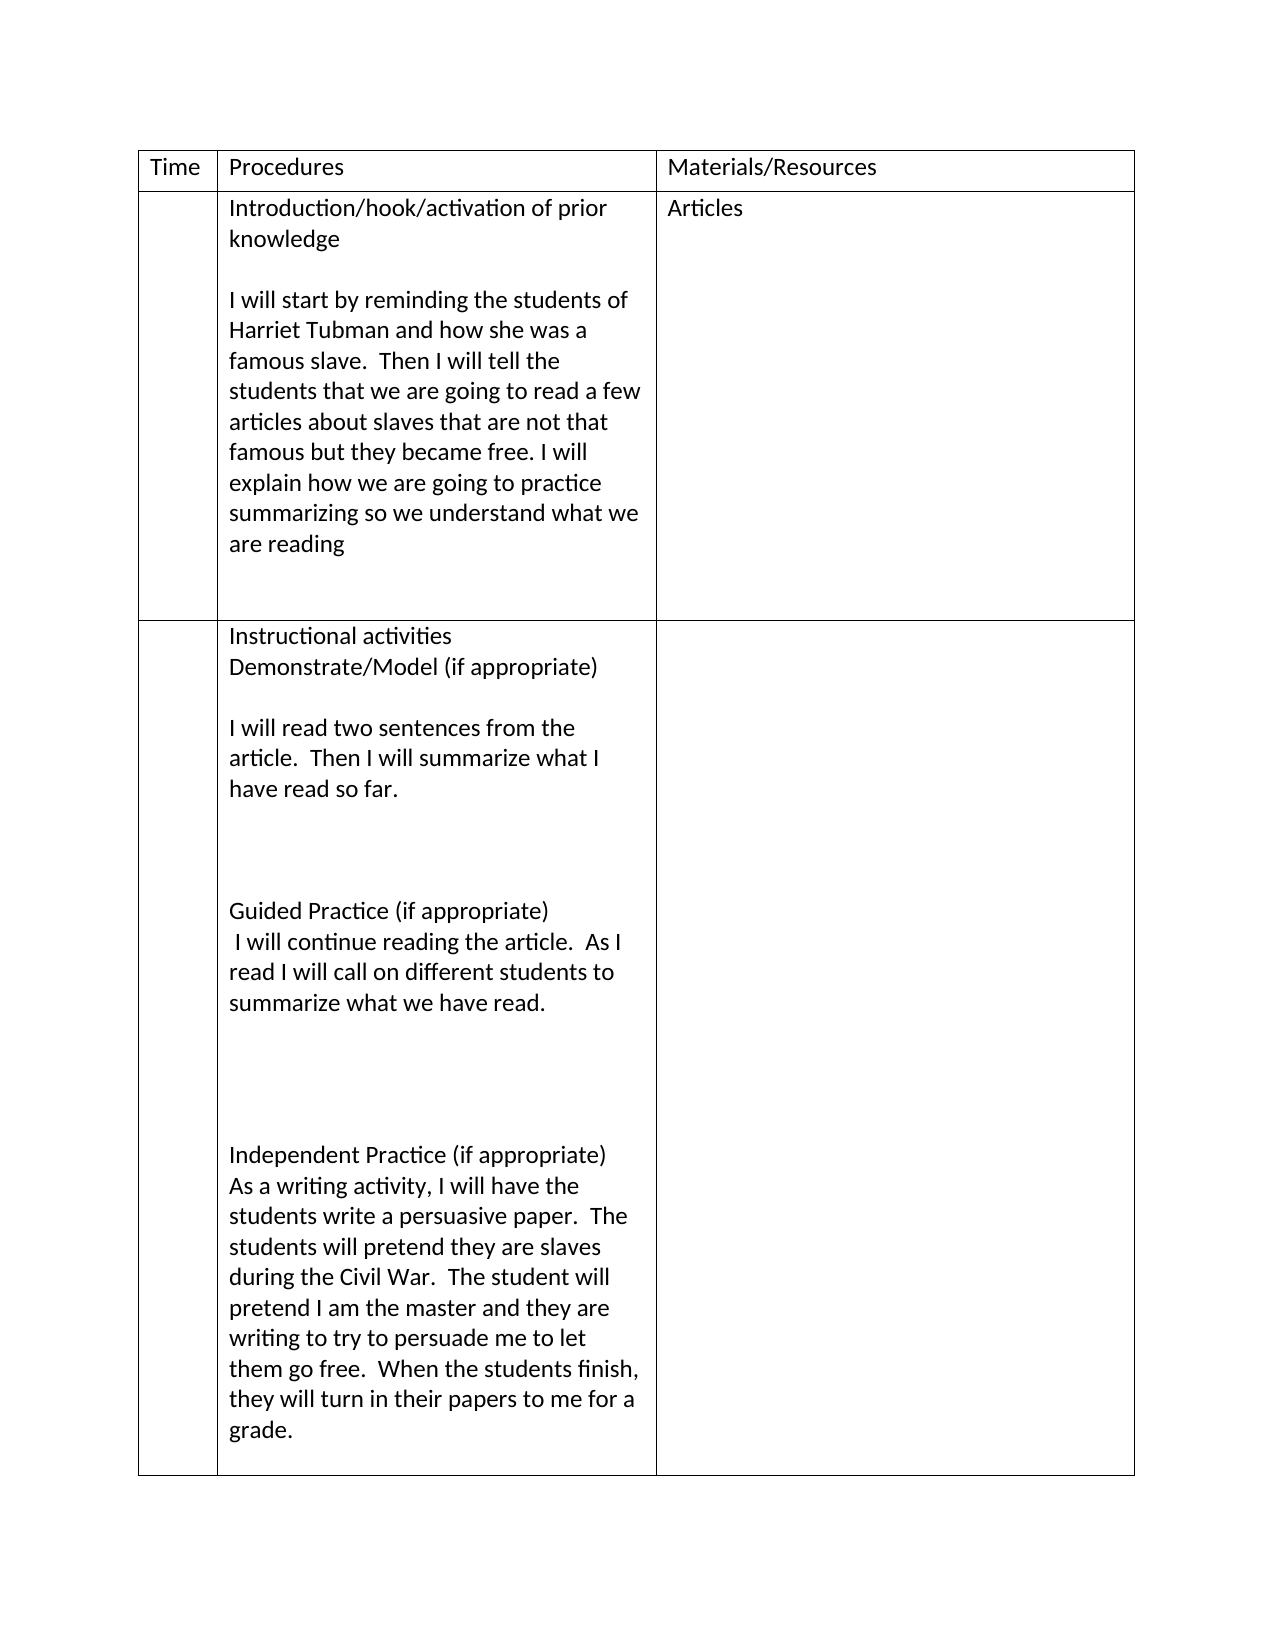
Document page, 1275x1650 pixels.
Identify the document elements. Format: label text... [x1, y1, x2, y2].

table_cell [218, 621, 656, 1475]
table_cell [657, 621, 1134, 1475]
table_header Procedures [218, 151, 656, 191]
table_header Time [139, 151, 217, 191]
table_cell Introduction/hook/activation of prior knowledge I will start by reminding the students of Harriet Tubman and how she was a famous slave. Then I will tell the students that we are going to read a few articles about slaves that are not that famous but they became free. I will explain how we are going to practice summarizing so we understand what we are reading [218, 192, 656, 619]
table_cell Articles [657, 192, 1134, 619]
table_header Materials/Resources [657, 151, 1134, 191]
table_cell [139, 192, 217, 619]
table_cell [139, 621, 217, 1475]
